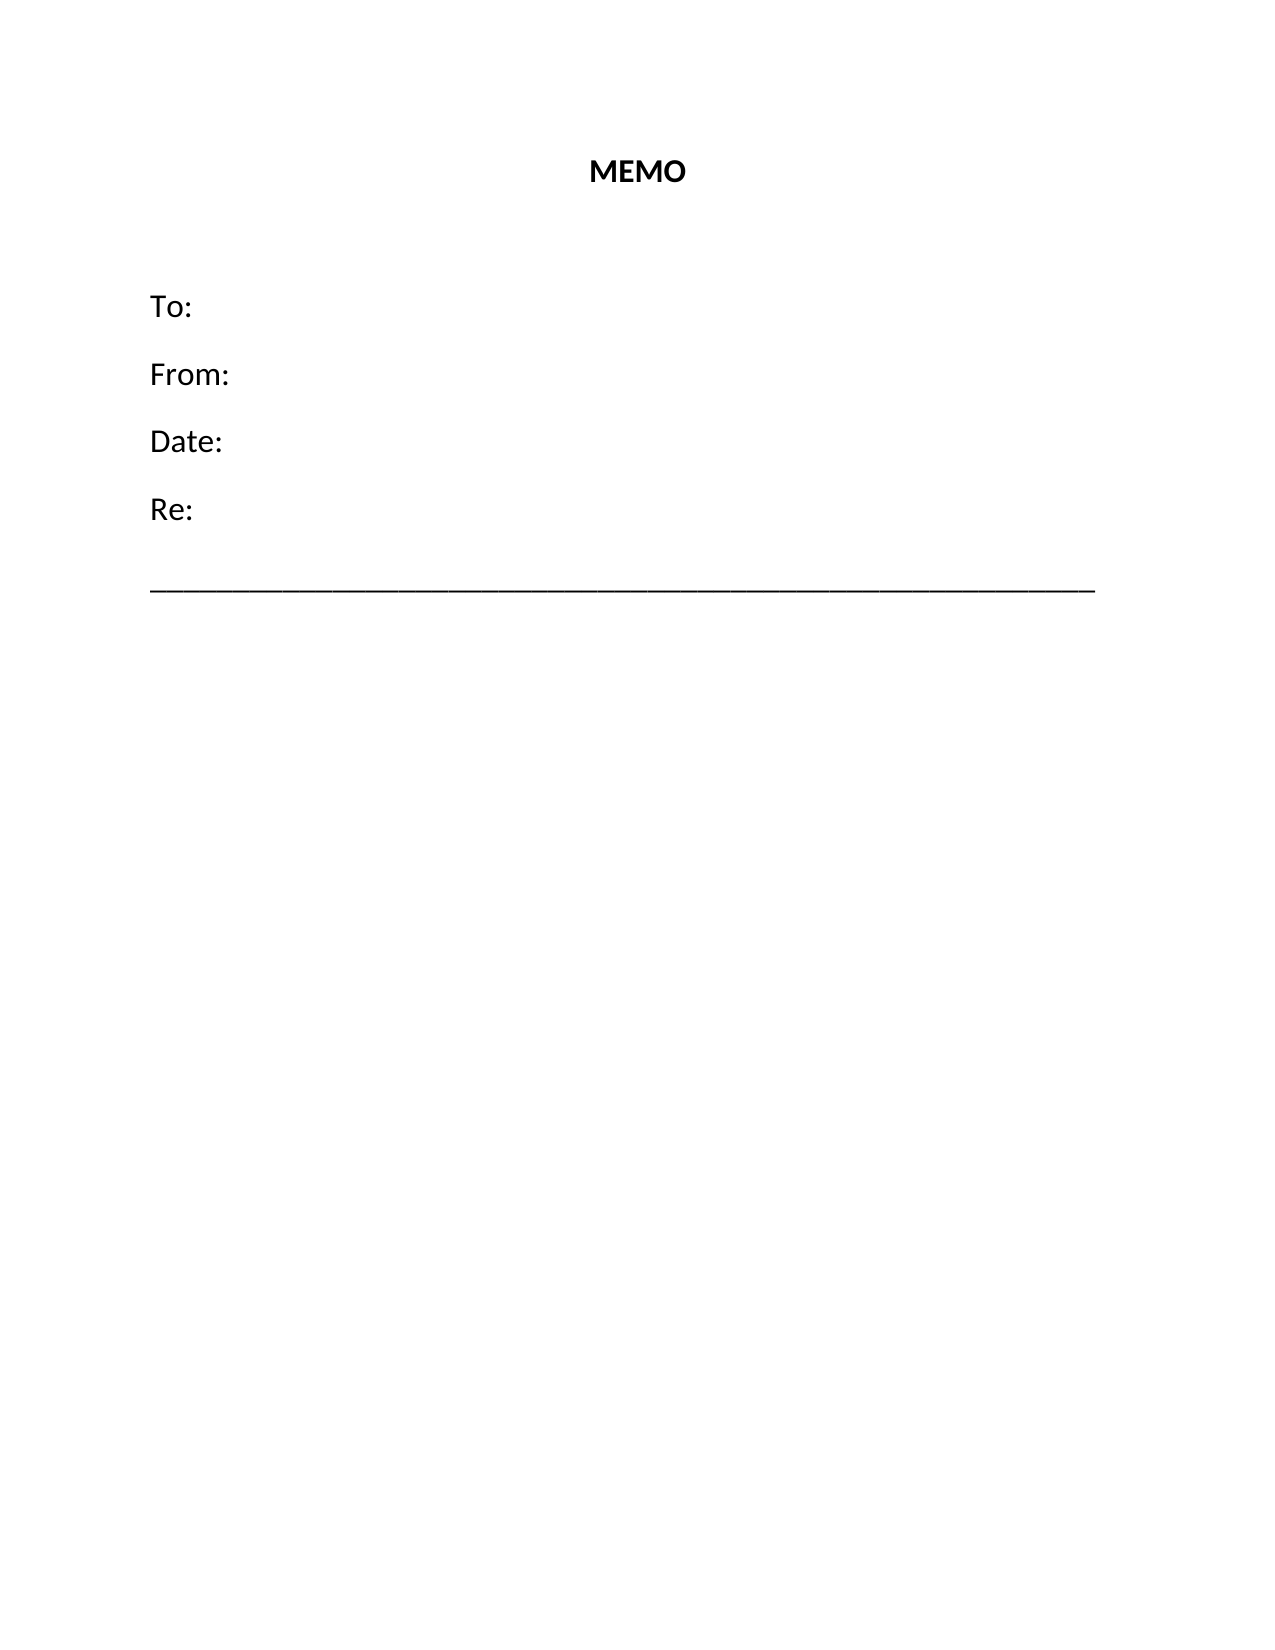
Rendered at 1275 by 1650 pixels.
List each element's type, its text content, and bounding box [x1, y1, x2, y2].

text From: [150, 353, 1125, 393]
text To: [150, 285, 1125, 326]
text _________________________________________________________ [150, 556, 1125, 596]
text MEMO [150, 150, 1125, 191]
text Re: [150, 488, 1125, 529]
text Date: [150, 420, 1125, 461]
